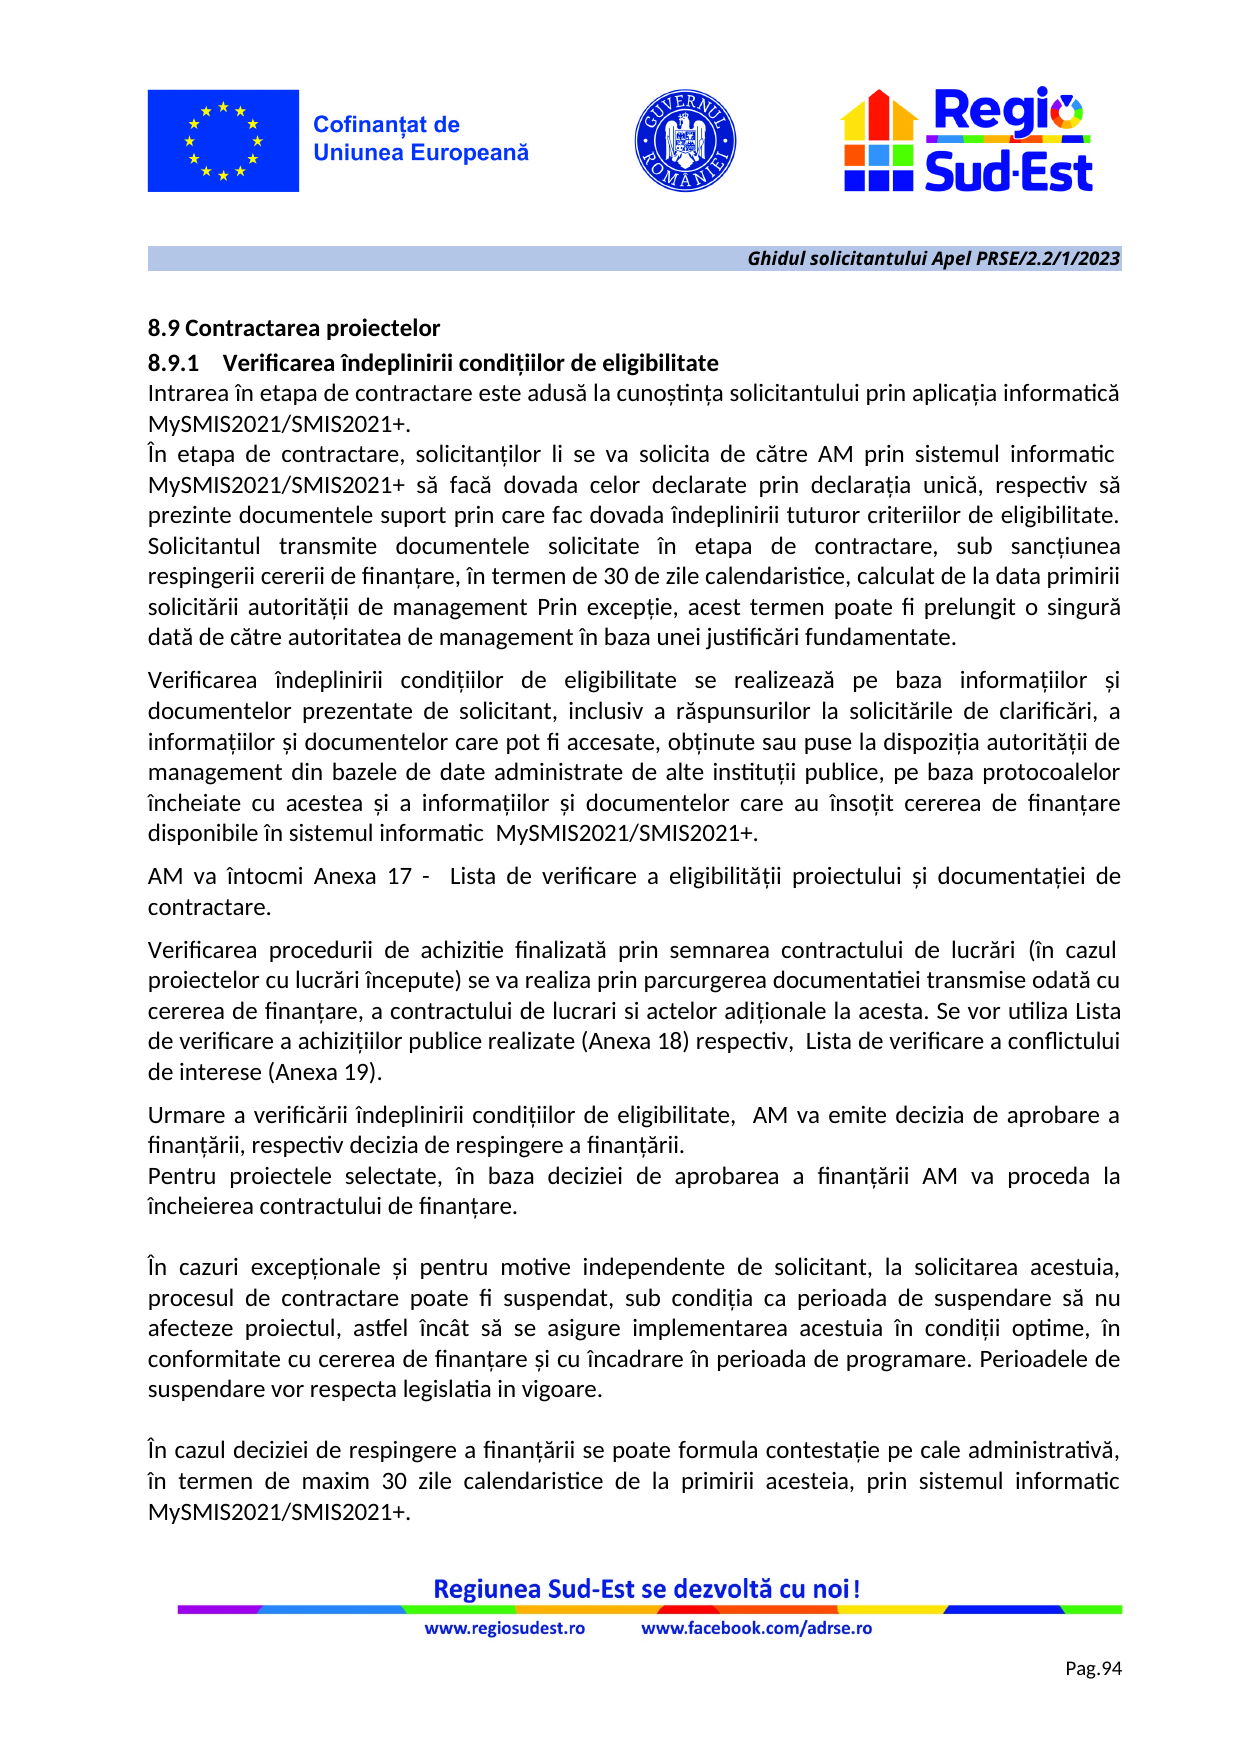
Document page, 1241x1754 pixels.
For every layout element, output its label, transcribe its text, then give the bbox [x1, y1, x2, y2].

text Pentru proiectele selectate, în baza deciziei de aprobarea a finanțării AM va proceda la încheierea contractului de finanțare. [148, 1160, 1122, 1221]
subtitle Contractarea proiectelor [148, 312, 1122, 343]
text Intrarea în etapa de contractare este adusă la cunoștința solicitantului prin aplicația informatică MySMIS2021/SMIS2021+. [148, 377, 1122, 438]
text Verificarea îndeplinirii condițiilor de eligibilitate se realizează pe baza informațiilor și documentelor prezentate de solicitant, inclusiv a răspunsurilor la solicitările de clarificări, a informațiilor și documentelor care pot fi accesate, obținute sau puse la dispoziția autorității de management din bazele de date administrate de alte instituții publice, pe baza protocoalelor încheiate cu acestea și a informațiilor și documentelor care au însoțit cererea de finanțare disponibile în sistemul informatic MySMIS2021/SMIS2021+. [148, 664, 1122, 848]
text AM va întocmi Anexa 17 - Lista de verificare a eligibilităţii proiectului şi documentației de contractare. [148, 860, 1122, 921]
subtitle Verificarea îndeplinirii condițiilor de eligibilitate [148, 347, 1122, 377]
picture [177, 1578, 1123, 1643]
text Verificarea procedurii de achizitie finalizată prin semnarea contractului de lucrări (în cazul proiectelor cu lucrări începute) se va realiza prin parcurgerea documentatiei transmise odată cu cererea de finanţare, a contractului de lucrari si actelor adiţionale la acesta. Se vor utiliza Lista de verificare a achiziţiilor publice realizate (Anexa 18) respectiv, Lista de verificare a conflictului de interese (Anexa 19). [148, 934, 1122, 1086]
picture [147, 86, 1093, 193]
text În cazuri excepționale și pentru motive independente de solicitant, la solicitarea acestuia, procesul de contractare poate fi suspendat, sub condiția ca perioada de suspendare să nu afecteze proiectul, astfel încât să se asigure implementarea acestuia în condiții optime, în conformitate cu cererea de finanțare și cu încadrare în perioada de programare. Perioadele de suspendare vor respecta legislatia in vigoare. [148, 1251, 1122, 1404]
text În cazul deciziei de respingere a finanțării se poate formula contestație pe cale administrativă, în termen de maxim 30 zile calendaristice de la primirii acesteia, prin sistemul informatic MySMIS2021/SMIS2021+. [148, 1434, 1122, 1526]
text Urmare a verificării îndeplinirii condițiilor de eligibilitate, AM va emite decizia de aprobare a finanțării, respectiv decizia de respingere a finanțării. [148, 1099, 1122, 1160]
text În etapa de contractare, solicitanților li se va solicita de către AM prin sistemul informatic MySMIS2021/SMIS2021+ să facă dovada celor declarate prin declarația unică, respectiv să prezinte documentele suport prin care fac dovada îndeplinirii tuturor criteriilor de eligibilitate. Solicitantul transmite documentele solicitate în etapa de contractare, sub sancțiunea respingerii cererii de finanțare, în termen de 30 de zile calendaristice, calculat de la data primirii solicitării autorității de management Prin excepţie, acest termen poate fi prelungit o singură dată de către autoritatea de management în baza unei justificări fundamentate. [148, 438, 1122, 652]
